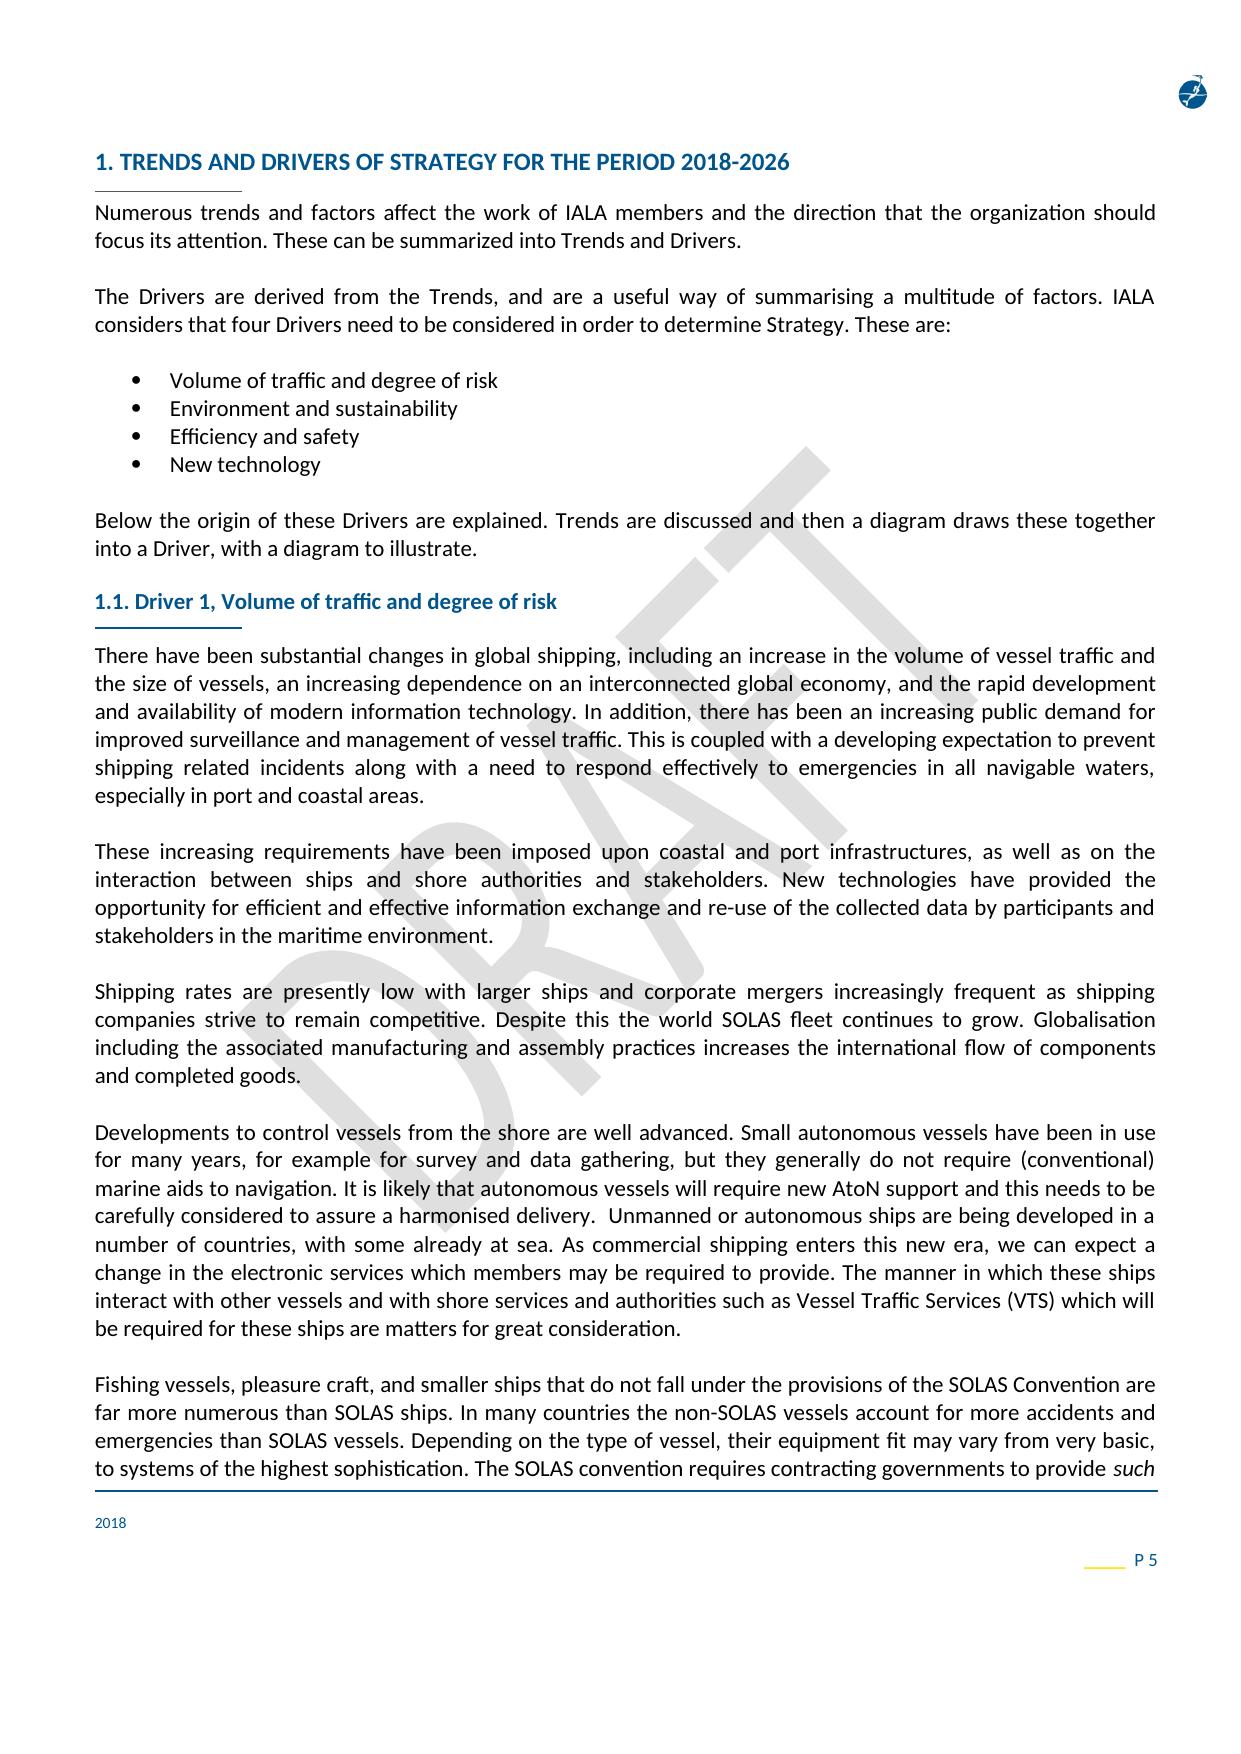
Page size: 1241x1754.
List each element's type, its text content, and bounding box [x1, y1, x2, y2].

subtitle Driver 1, Volume of traffic and degree of risk [94, 587, 1157, 615]
picture [1147, 25, 1241, 144]
text The Drivers are derived from the Trends, and are a useful way of summarising a multitude of factors. IALA considers that four Drivers need to be considered in order to determine Strategy. These are: [94, 282, 1157, 338]
subtitle Trends and Drivers of Strategy for the Period 2018-2026 [94, 147, 1157, 177]
text Developments to control vessels from the shore are well advanced. Small autonomous vessels have been in use for many years, for example for survey and data gathering, but they generally do not require (conventional) marine aids to navigation. It is likely that autonomous vessels will require new AtoN support and this needs to be carefully considered to assure a harmonised delivery. Unmanned or autonomous ships are being developed in a number of countries, with some already at sea. As commercial shipping enters this new era, we can expect a change in the electronic services which members may be required to provide. The manner in which these ships interact with other vessels and with shore services and authorities such as Vessel Traffic Services (VTS) which will be required for these ships are matters for great consideration. [94, 1118, 1157, 1342]
list Efficiency and safety [132, 422, 1157, 450]
list Environment and sustainability [132, 394, 1157, 422]
text Numerous trends and factors affect the work of IALA members and the direction that the organization should focus its attention. These can be summarized into Trends and Drivers. [94, 198, 1157, 254]
text These increasing requirements have been imposed upon coastal and port infrastructures, as well as on the interaction between ships and shore authorities and stakeholders. New technologies have provided the opportunity for efficient and effective information exchange and re-use of the collected data by participants and stakeholders in the maritime environment. [94, 837, 1157, 949]
list Volume of traffic and degree of risk [132, 366, 1157, 394]
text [94, 1370, 1157, 1482]
text Below the origin of these Drivers are explained. Trends are discussed and then a diagram draws these together into a Driver, with a diagram to illustrate. [94, 506, 1157, 562]
text There have been substantial changes in global shipping, including an increase in the volume of vessel traffic and the size of vessels, an increasing dependence on an interconnected global economy, and the rapid development and availability of modern information technology. In addition, there has been an increasing public demand for improved surveillance and management of vessel traffic. This is coupled with a developing expectation to prevent shipping related incidents along with a need to respond effectively to emergencies in all navigable waters, especially in port and coastal areas. [94, 641, 1157, 809]
list New technology [132, 450, 1157, 478]
text Shipping rates are presently low with larger ships and corporate mergers increasingly frequent as shipping companies strive to remain competitive. Despite this the world SOLAS fleet continues to grow. Globalisation including the associated manufacturing and assembly practices increases the international flow of components and completed goods. [94, 977, 1157, 1089]
